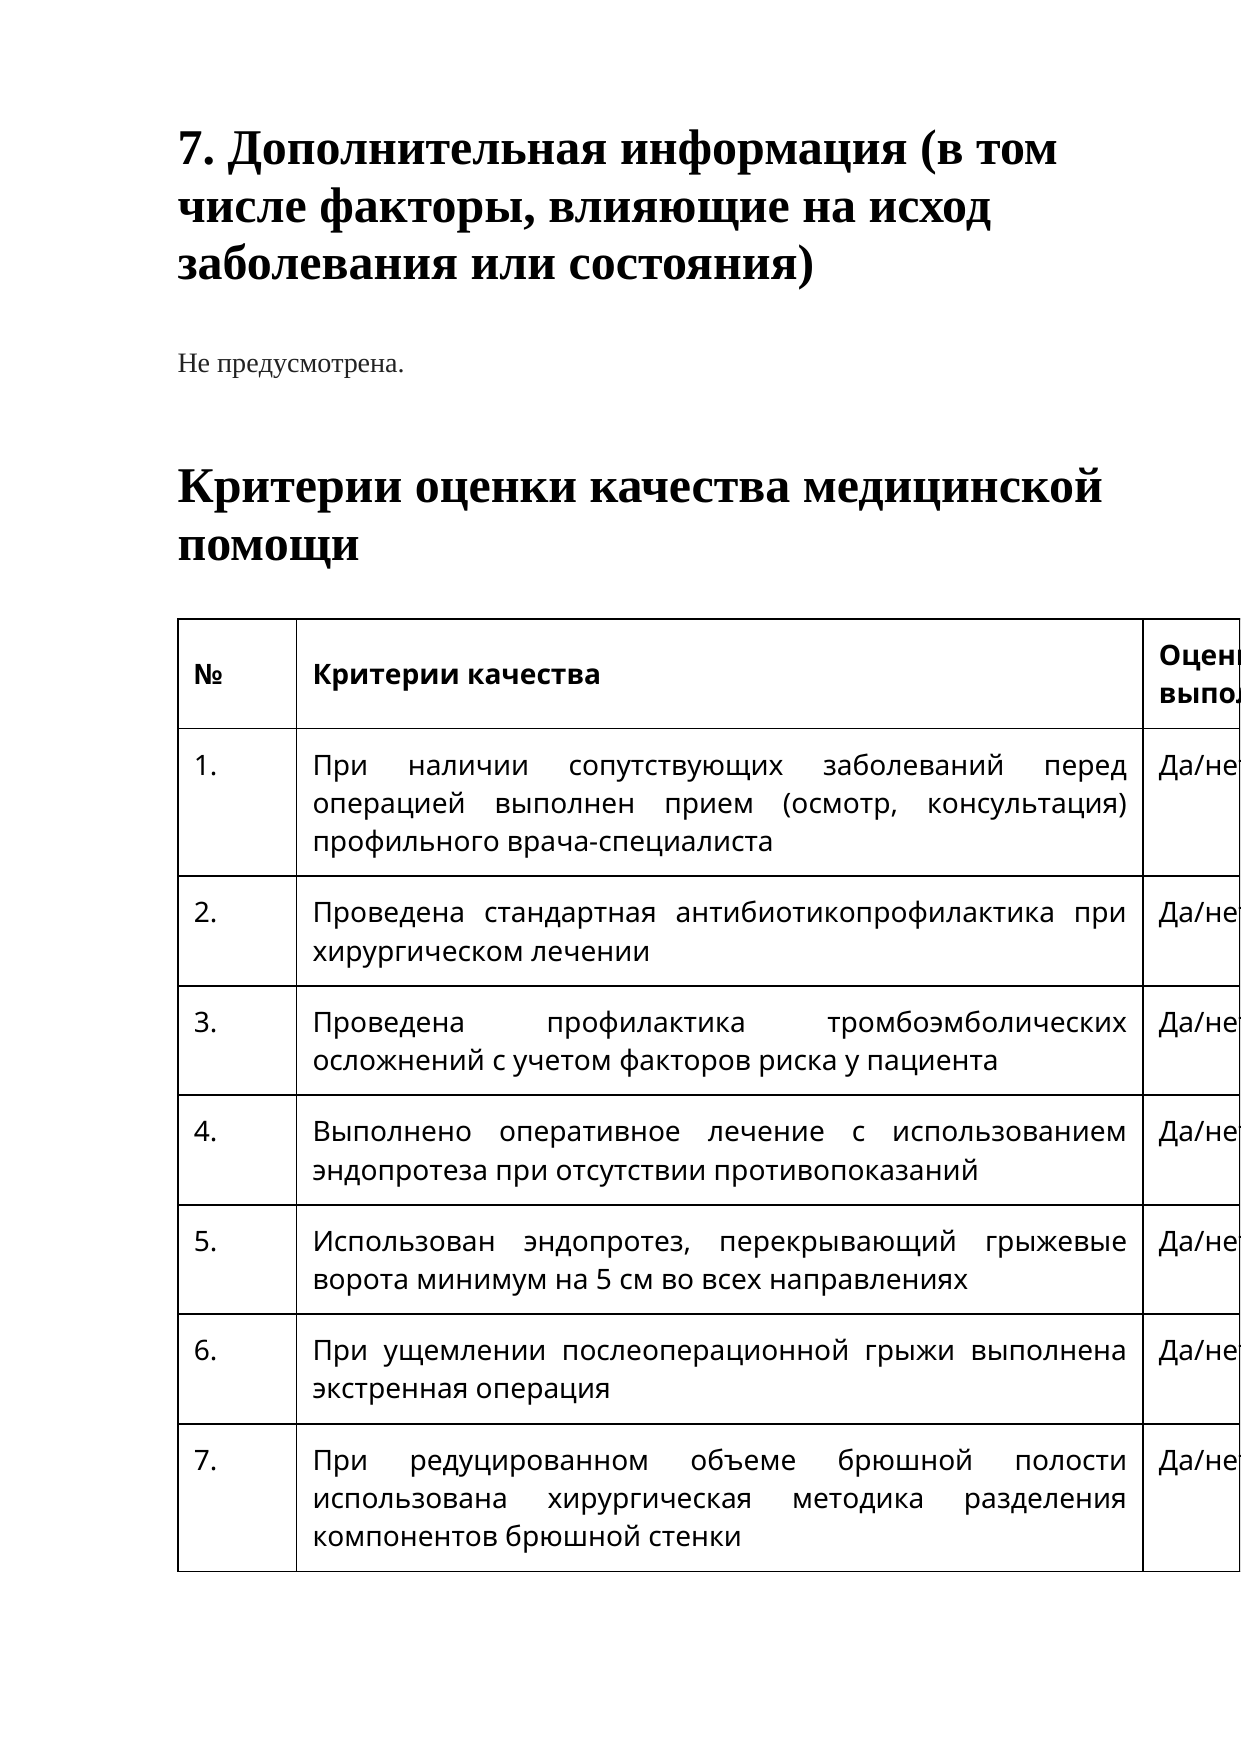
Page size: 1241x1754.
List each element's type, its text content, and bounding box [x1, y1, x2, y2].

table_cell Да/нет [1144, 987, 1239, 1094]
table_cell При ущемлении послеоперационной грыжи выполнена экстренная операция [297, 1315, 1142, 1423]
table_cell Использован эндопротез, перекрывающий грыжевые ворота минимум на 5 см во всех направлениях [297, 1206, 1142, 1313]
text 7. Дополнительная информация (в том числе факторы, влияющие на исход заболевания или состояния) [177, 118, 1152, 291]
table_cell 4. [179, 1096, 296, 1204]
table_cell При редуцированном объеме брюшной полости использована хирургическая методика разделения компонентов брюшной стенки [297, 1425, 1142, 1571]
table_cell 5. [179, 1206, 296, 1313]
table_cell 6. [179, 1315, 296, 1423]
table_cell 7. [179, 1425, 296, 1571]
table_cell Проведена стандартная антибиотикопрофилактика при хирургическом лечении [297, 877, 1142, 985]
table_cell Да/нет [1144, 1315, 1239, 1423]
text Критерии оценки качества медицинской помощи [177, 456, 1152, 571]
table_cell Проведена профилактика тромбоэмболических осложнений с учетом факторов риска у пациента [297, 987, 1142, 1094]
table_header Оценка выполнения [1144, 620, 1239, 728]
table_header Критерии качества [297, 620, 1142, 728]
text Не предусмотрена. [177, 337, 1152, 378]
table_cell Да/нет [1144, 1425, 1239, 1571]
table_cell Выполнено оперативное лечение с использованием эндопротеза при отсутствии противопоказаний [297, 1096, 1142, 1204]
table_cell Да/нет [1144, 877, 1239, 985]
table_cell 1. [179, 729, 296, 875]
table_cell При наличии сопутствующих заболеваний перед операцией выполнен прием (осмотр, консультация) профильного врача-специалиста [297, 729, 1142, 875]
table_cell Да/нет [1144, 729, 1239, 875]
table_cell 3. [179, 987, 296, 1094]
table_cell Да/нет [1144, 1096, 1239, 1204]
table_cell Да/нет [1144, 1206, 1239, 1313]
table_header № [179, 620, 296, 728]
table_cell 2. [179, 877, 296, 985]
